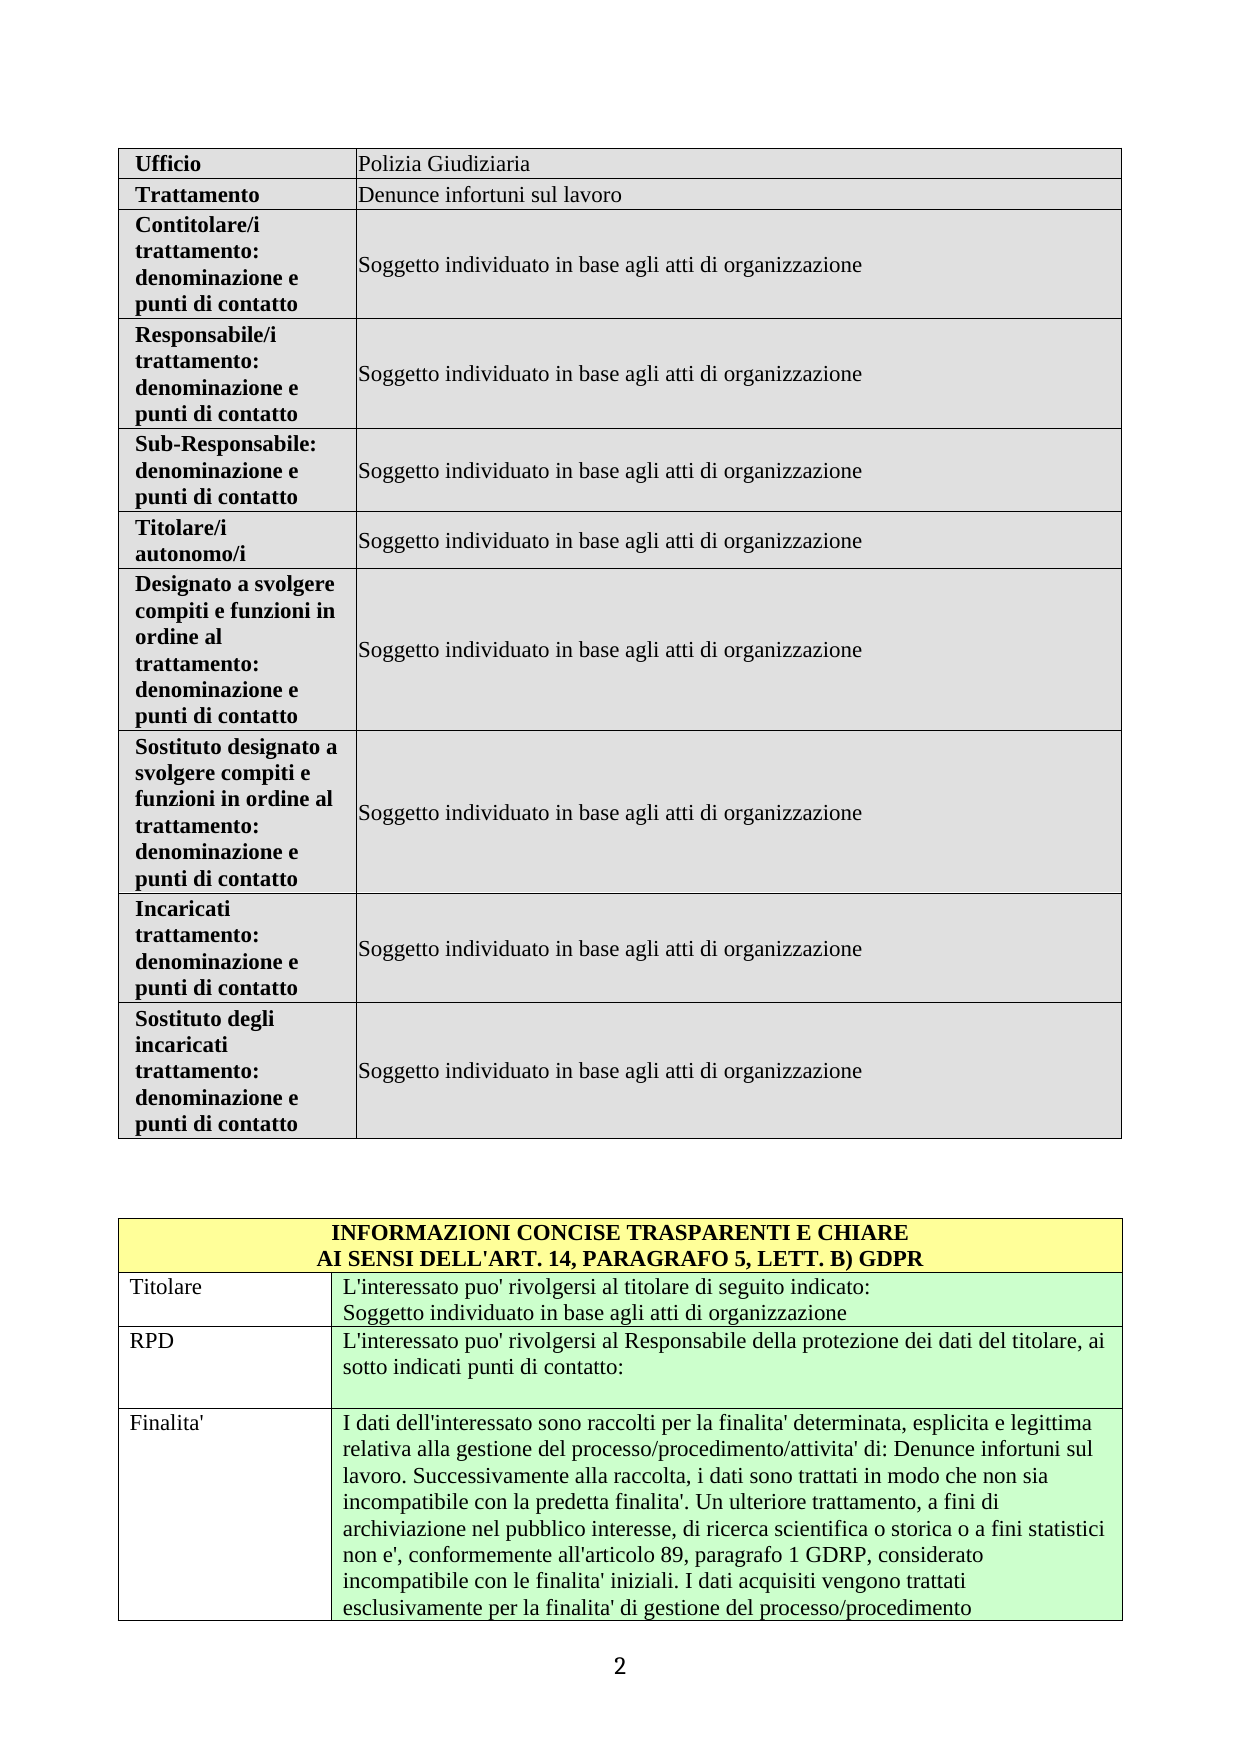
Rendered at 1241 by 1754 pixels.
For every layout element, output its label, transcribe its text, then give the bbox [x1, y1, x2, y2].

table_cell Trattamento [119, 179, 356, 209]
table_cell Soggetto individuato in base agli atti di organizzazione [357, 210, 1121, 318]
table_cell Soggetto individuato in base agli atti di organizzazione [357, 429, 1121, 511]
table_cell Finalita' [119, 1409, 331, 1620]
table_cell Soggetto individuato in base agli atti di organizzazione [357, 569, 1121, 730]
table_cell Sub-Responsabile: denominazione e punti di contatto [119, 429, 356, 511]
table_cell Polizia Giudiziaria [357, 149, 1121, 178]
table_cell Ufficio [119, 149, 356, 178]
table_cell L'interessato puo' rivolgersi al titolare di seguito indicato: Soggetto individuato in base agli atti di organizzazione [332, 1273, 1122, 1326]
table_cell Soggetto individuato in base agli atti di organizzazione [357, 1003, 1121, 1138]
table_cell L'interessato puo' rivolgersi al Responsabile della protezione dei dati del titolare, ai sotto indicati punti di contatto: [332, 1327, 1122, 1408]
table_cell Incaricati trattamento: denominazione e punti di contatto [119, 894, 356, 1002]
table_cell RPD [119, 1327, 331, 1408]
table_cell Responsabile/i trattamento: denominazione e punti di contatto [119, 319, 356, 428]
table_cell Sostituto degli incaricati trattamento: denominazione e punti di contatto [119, 1003, 356, 1138]
table_cell Contitolare/i trattamento: denominazione e punti di contatto [119, 210, 356, 318]
table_cell Soggetto individuato in base agli atti di organizzazione [357, 512, 1121, 568]
table_cell Titolare/i autonomo/i [119, 512, 356, 568]
table_cell Designato a svolgere compiti e funzioni in ordine al trattamento: denominazione e punti di contatto [119, 569, 356, 730]
table_cell Soggetto individuato in base agli atti di organizzazione [357, 731, 1121, 892]
table_cell Soggetto individuato in base agli atti di organizzazione [357, 894, 1121, 1002]
table_cell Soggetto individuato in base agli atti di organizzazione [357, 319, 1121, 428]
table_header INFORMAZIONI CONCISE TRASPARENTI E CHIARE AI SENSI DELL'ART. 14, PARAGRAFO 5, LETT. B) GDPR [119, 1219, 1122, 1272]
table_cell Denunce infortuni sul lavoro [357, 179, 1121, 209]
table_cell Titolare [119, 1273, 331, 1326]
table_cell Sostituto designato a svolgere compiti e funzioni in ordine al trattamento: denominazione e punti di contatto [119, 731, 356, 892]
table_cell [332, 1409, 1122, 1620]
